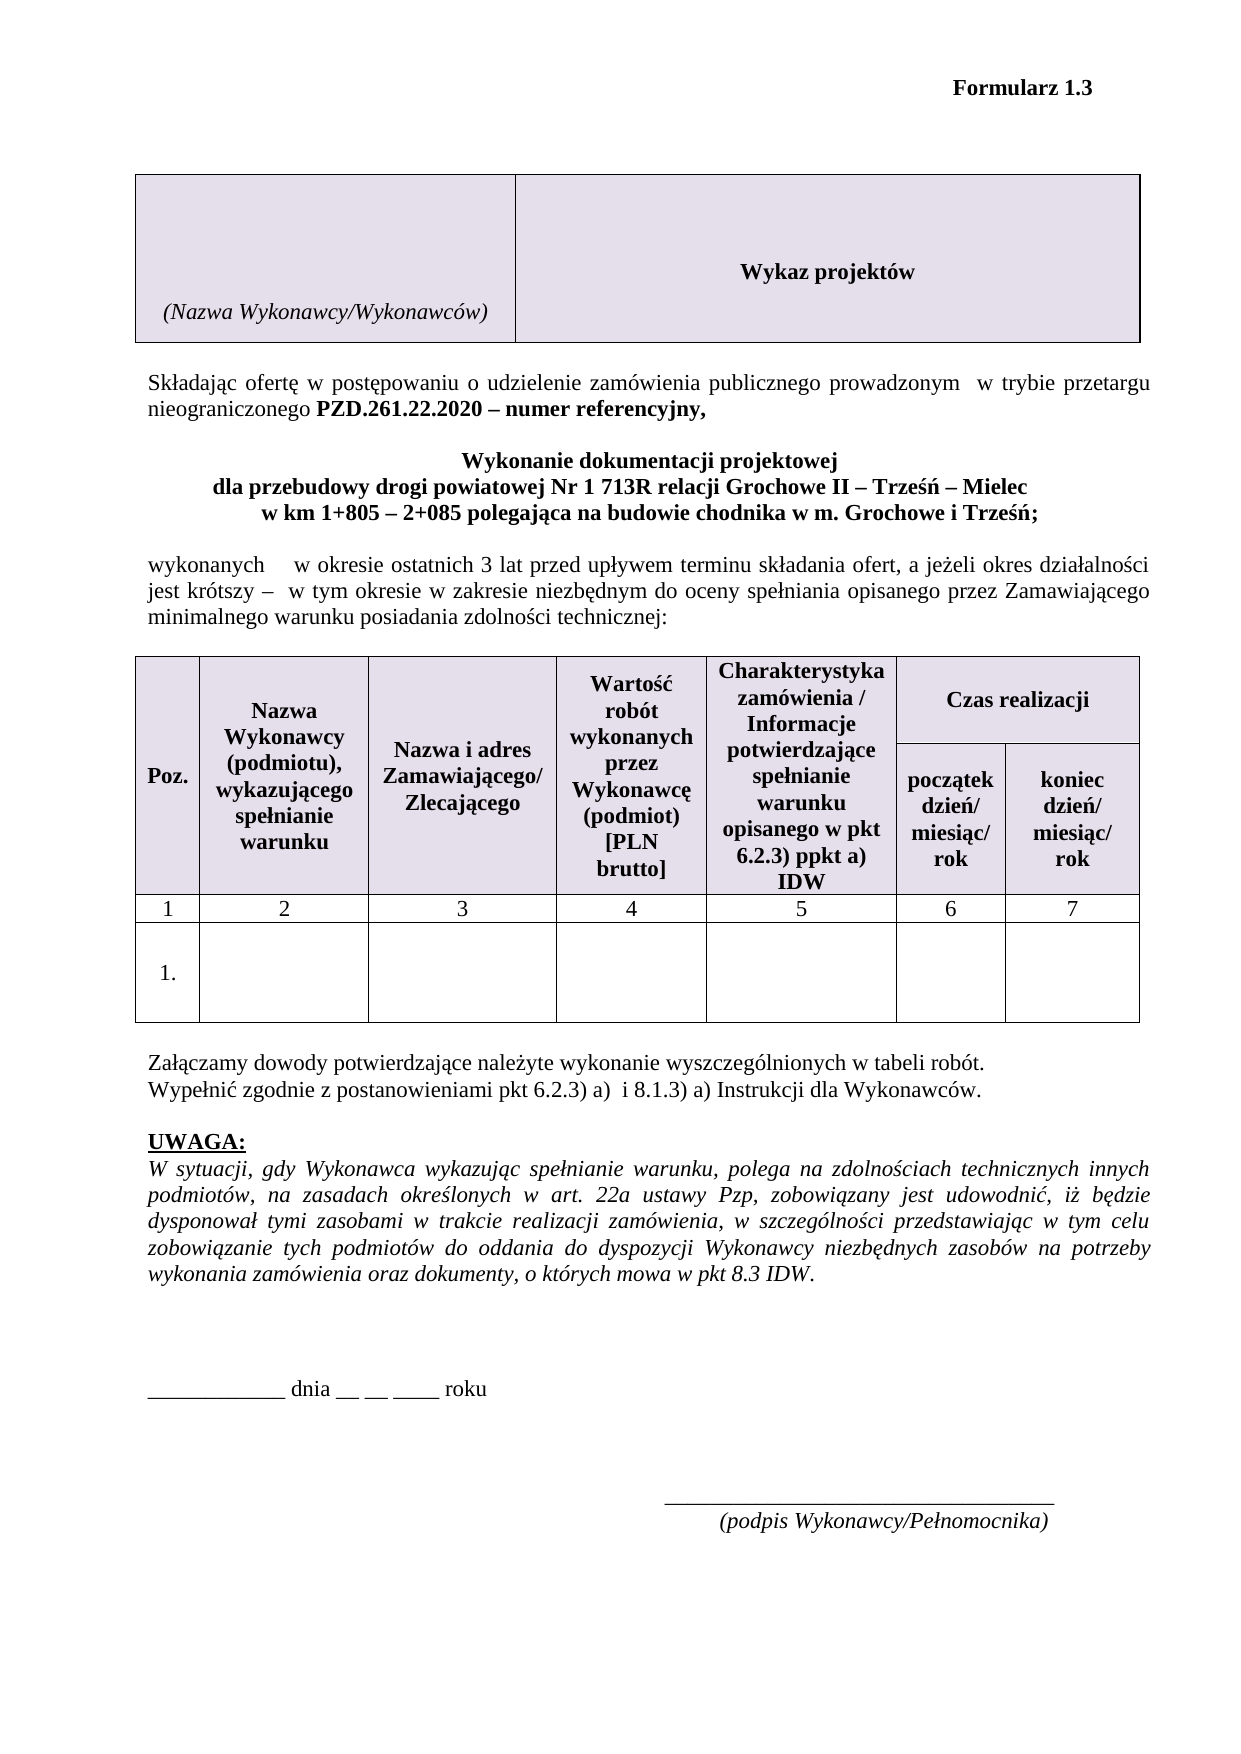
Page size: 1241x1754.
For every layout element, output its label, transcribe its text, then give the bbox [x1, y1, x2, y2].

table_cell [897, 923, 1005, 1022]
table_cell 5 [707, 895, 896, 922]
text Składając ofertę w postępowaniu o udzielenie zamówienia publicznego prowadzonym w trybie przetargu nieograniczonego PZD.261.22.2020 – numer referencyjny, [148, 369, 1152, 422]
table_cell [557, 923, 706, 1022]
table_header Wartość robót wykonanych przez Wykonawcę (podmiot) [PLN brutto] [557, 657, 706, 894]
text Wypełnić zgodnie z postanowieniami pkt 6.2.3) a) i 8.1.3) a) Instrukcji dla Wykonawców. [148, 1076, 1093, 1102]
table_cell początek dzień/ miesiąc/ rok [897, 744, 1005, 894]
table_cell koniec dzień/ miesiąc/ rok [1006, 744, 1139, 894]
text (podpis Wykonawcy/Pełnomocnika) [148, 1507, 1093, 1534]
table_header Nazwa i adres Zamawiającego/ Zlecającego [369, 657, 556, 894]
table_cell 3 [369, 895, 556, 922]
table_header Charakterystyka zamówienia / Informacje potwierdzające spełnianie warunku opisanego w pkt 6.2.3) ppkt a) IDW [707, 657, 896, 894]
table_header Wykaz projektów [516, 175, 1139, 342]
text ____________ dnia __ __ ____ roku [148, 1366, 1093, 1401]
text w km 1+805 – 2+085 polegająca na budowie chodnika w m. Grochowe i Trześń; [148, 499, 1152, 526]
table_cell [707, 923, 896, 1022]
text UWAGA: [148, 1128, 1093, 1155]
table_cell 6 [897, 895, 1005, 922]
text Załączamy dowody potwierdzające należyte wykonanie wyszczególnionych w tabeli robót. [148, 1049, 1137, 1076]
table_cell 4 [557, 895, 706, 922]
table_cell 1 [136, 895, 199, 922]
table_header (Nazwa Wykonawcy/Wykonawców) [136, 175, 515, 342]
text __________________________________ [591, 1472, 1093, 1507]
table_cell [369, 923, 556, 1022]
table_cell [200, 923, 368, 1022]
text dla przebudowy drogi powiatowej Nr 1 713R relacji Grochowe II – Trześń – Mielec [148, 473, 1093, 499]
table_cell 2 [200, 895, 368, 922]
text Wykonanie dokumentacji projektowej [148, 447, 1152, 473]
table_header Poz. [136, 657, 199, 894]
table_cell [1006, 923, 1139, 1022]
table_cell 1. [136, 923, 199, 1022]
text wykonanych w okresie ostatnich 3 lat przed upływem terminu składania ofert, a jeżeli okres działalności jest krótszy – w tym okresie w zakresie niezbędnym do oceny spełniania opisanego przez Zamawiającego minimalnego warunku posiadania zdolności technicznej: [148, 551, 1152, 630]
text W sytuacji, gdy Wykonawca wykazując spełnianie warunku, polega na zdolnościach technicznych innych podmiotów, na zasadach określonych w art. 22a ustawy Pzp, zobowiązany jest udowodnić, iż będzie dysponował tymi zasobami w trakcie realizacji zamówienia, w szczególności przedstawiając w tym celu zobowiązanie tych podmiotów do oddania do dyspozycji Wykonawcy niezbędnych zasobów na potrzeby wykonania zamówienia oraz dokumenty, o których mowa w pkt 8.3 IDW. [148, 1155, 1152, 1287]
table_cell 7 [1006, 895, 1139, 922]
table_header Czas realizacji [897, 657, 1139, 742]
table_header Nazwa Wykonawcy (podmiotu), wykazującego spełnianie warunku [200, 657, 368, 894]
